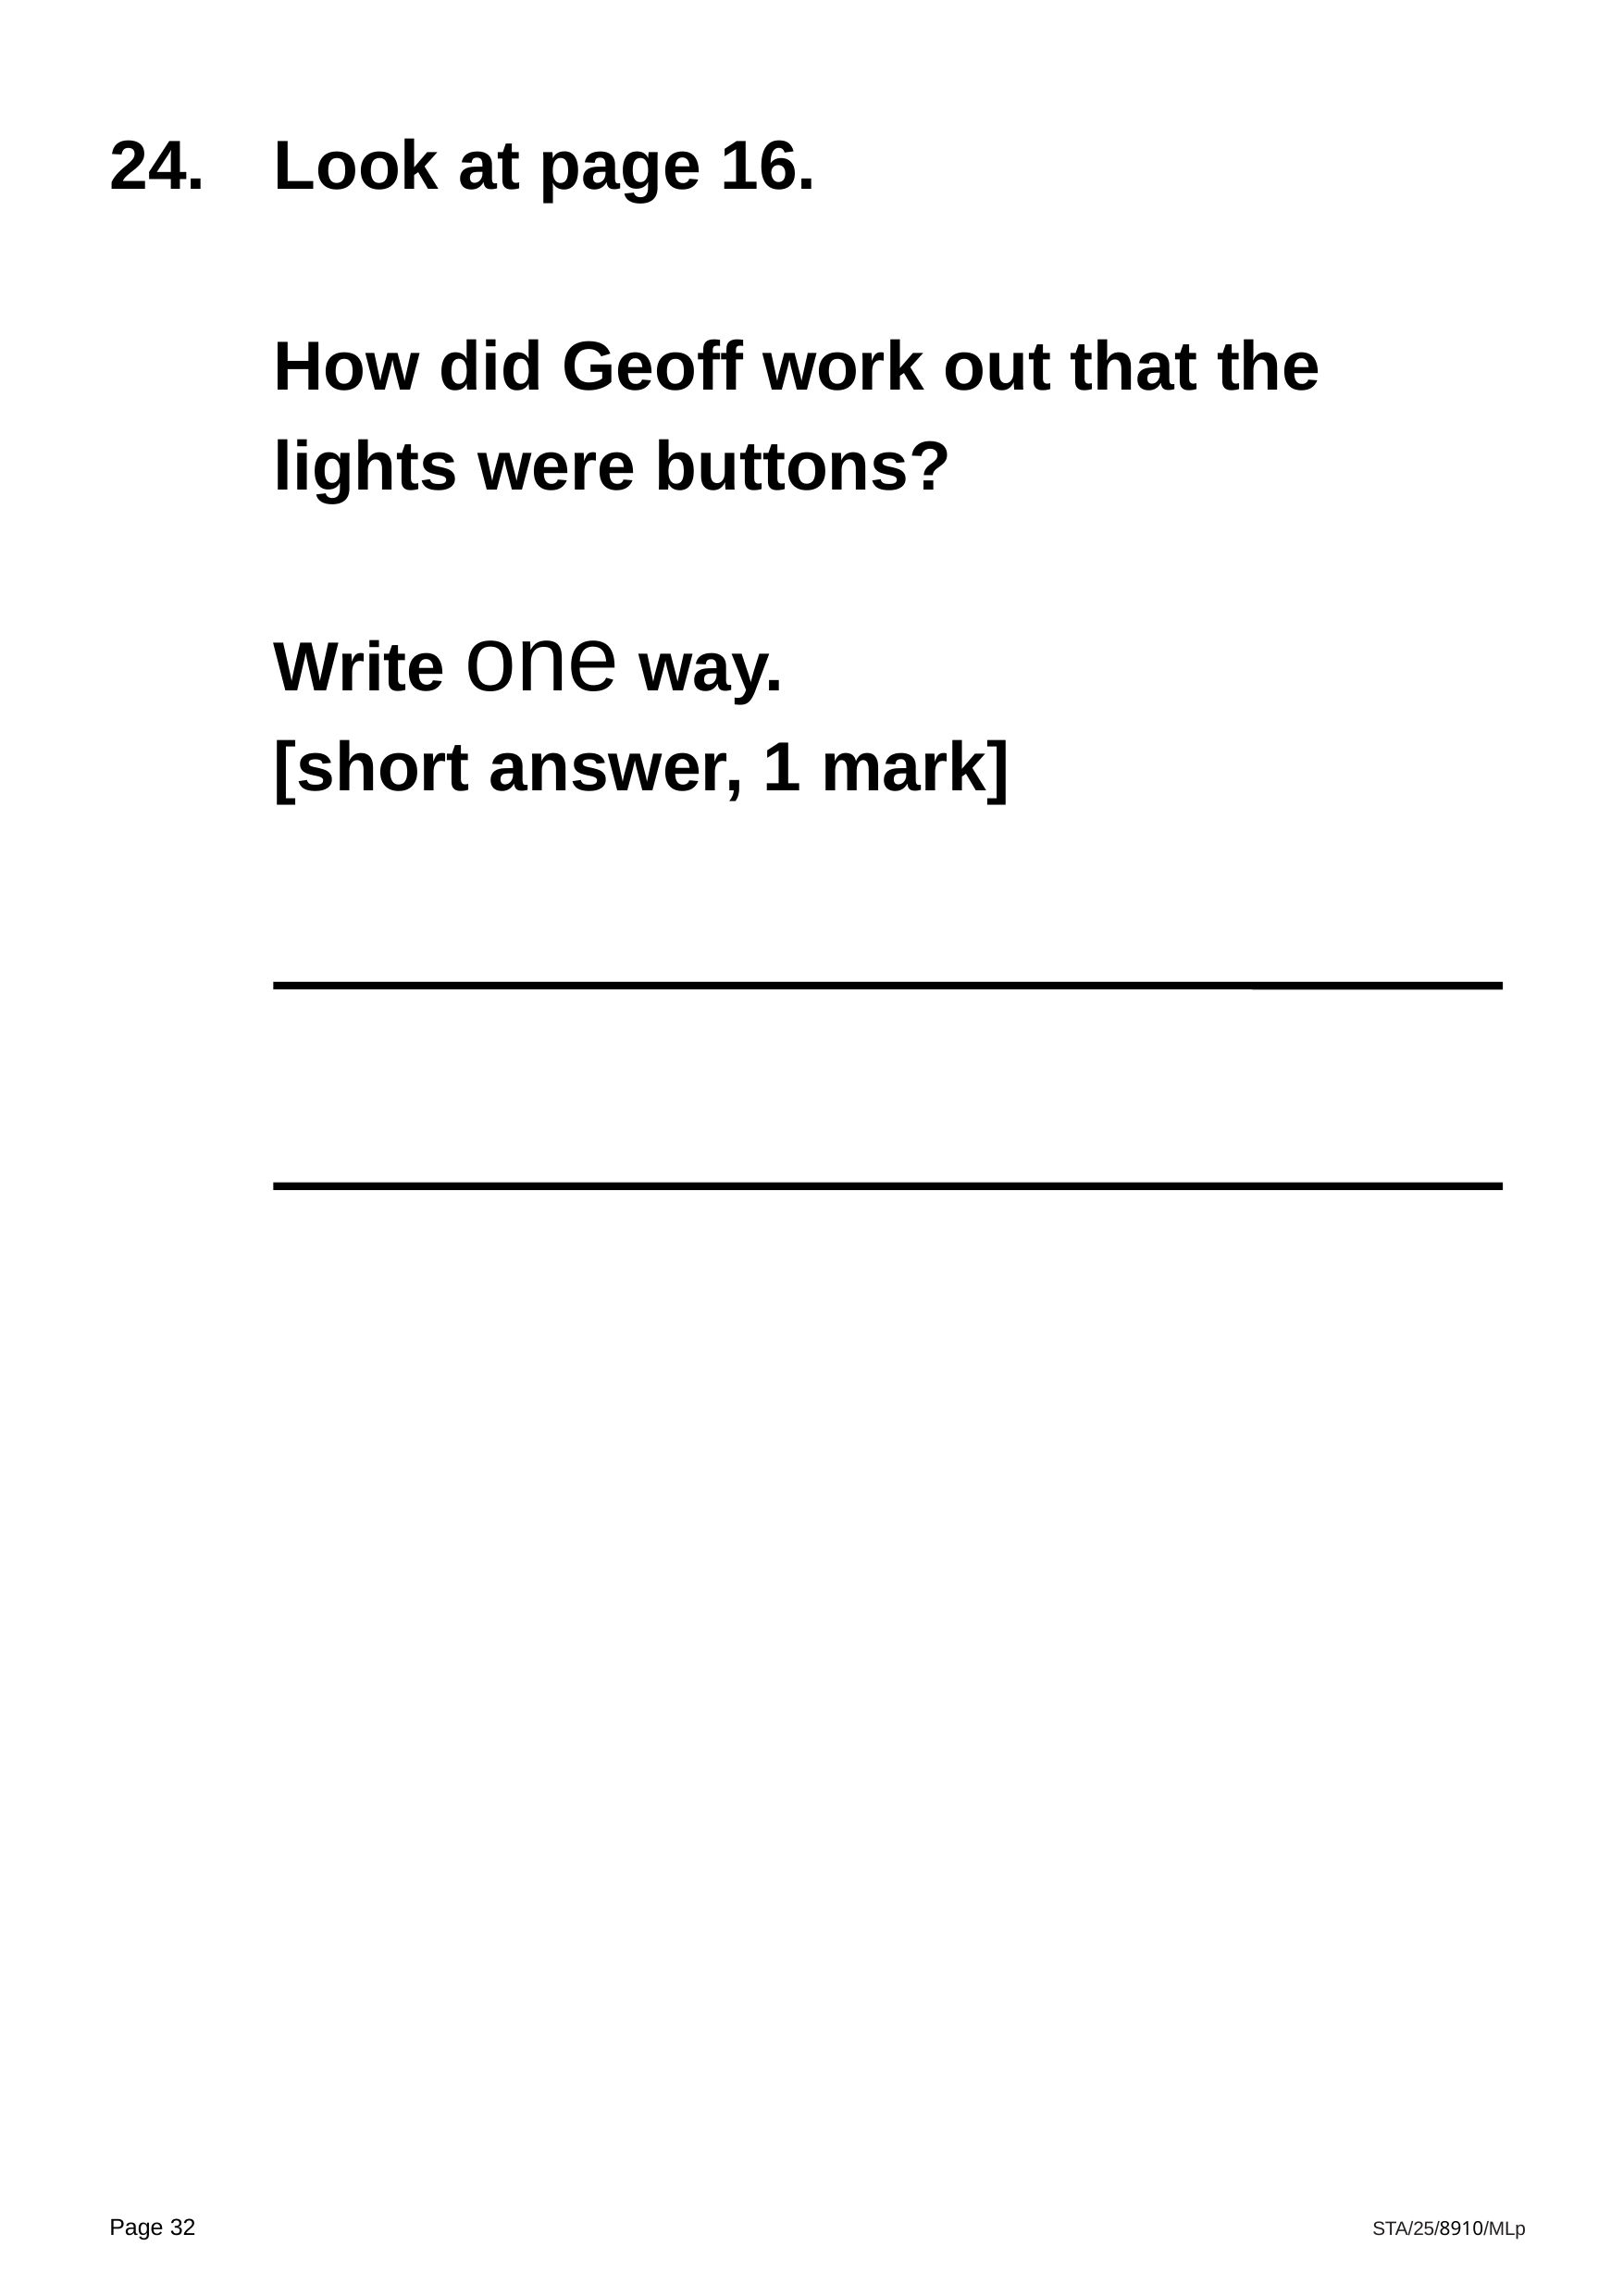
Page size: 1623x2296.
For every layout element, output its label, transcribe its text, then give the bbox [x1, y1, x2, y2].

text Look at page 16. [109, 109, 1514, 209]
text How did Geoff work out that the lights were buttons? [273, 310, 1514, 510]
text [short answer, 1 mark] [273, 711, 1514, 811]
text Write one way. [273, 611, 1514, 711]
